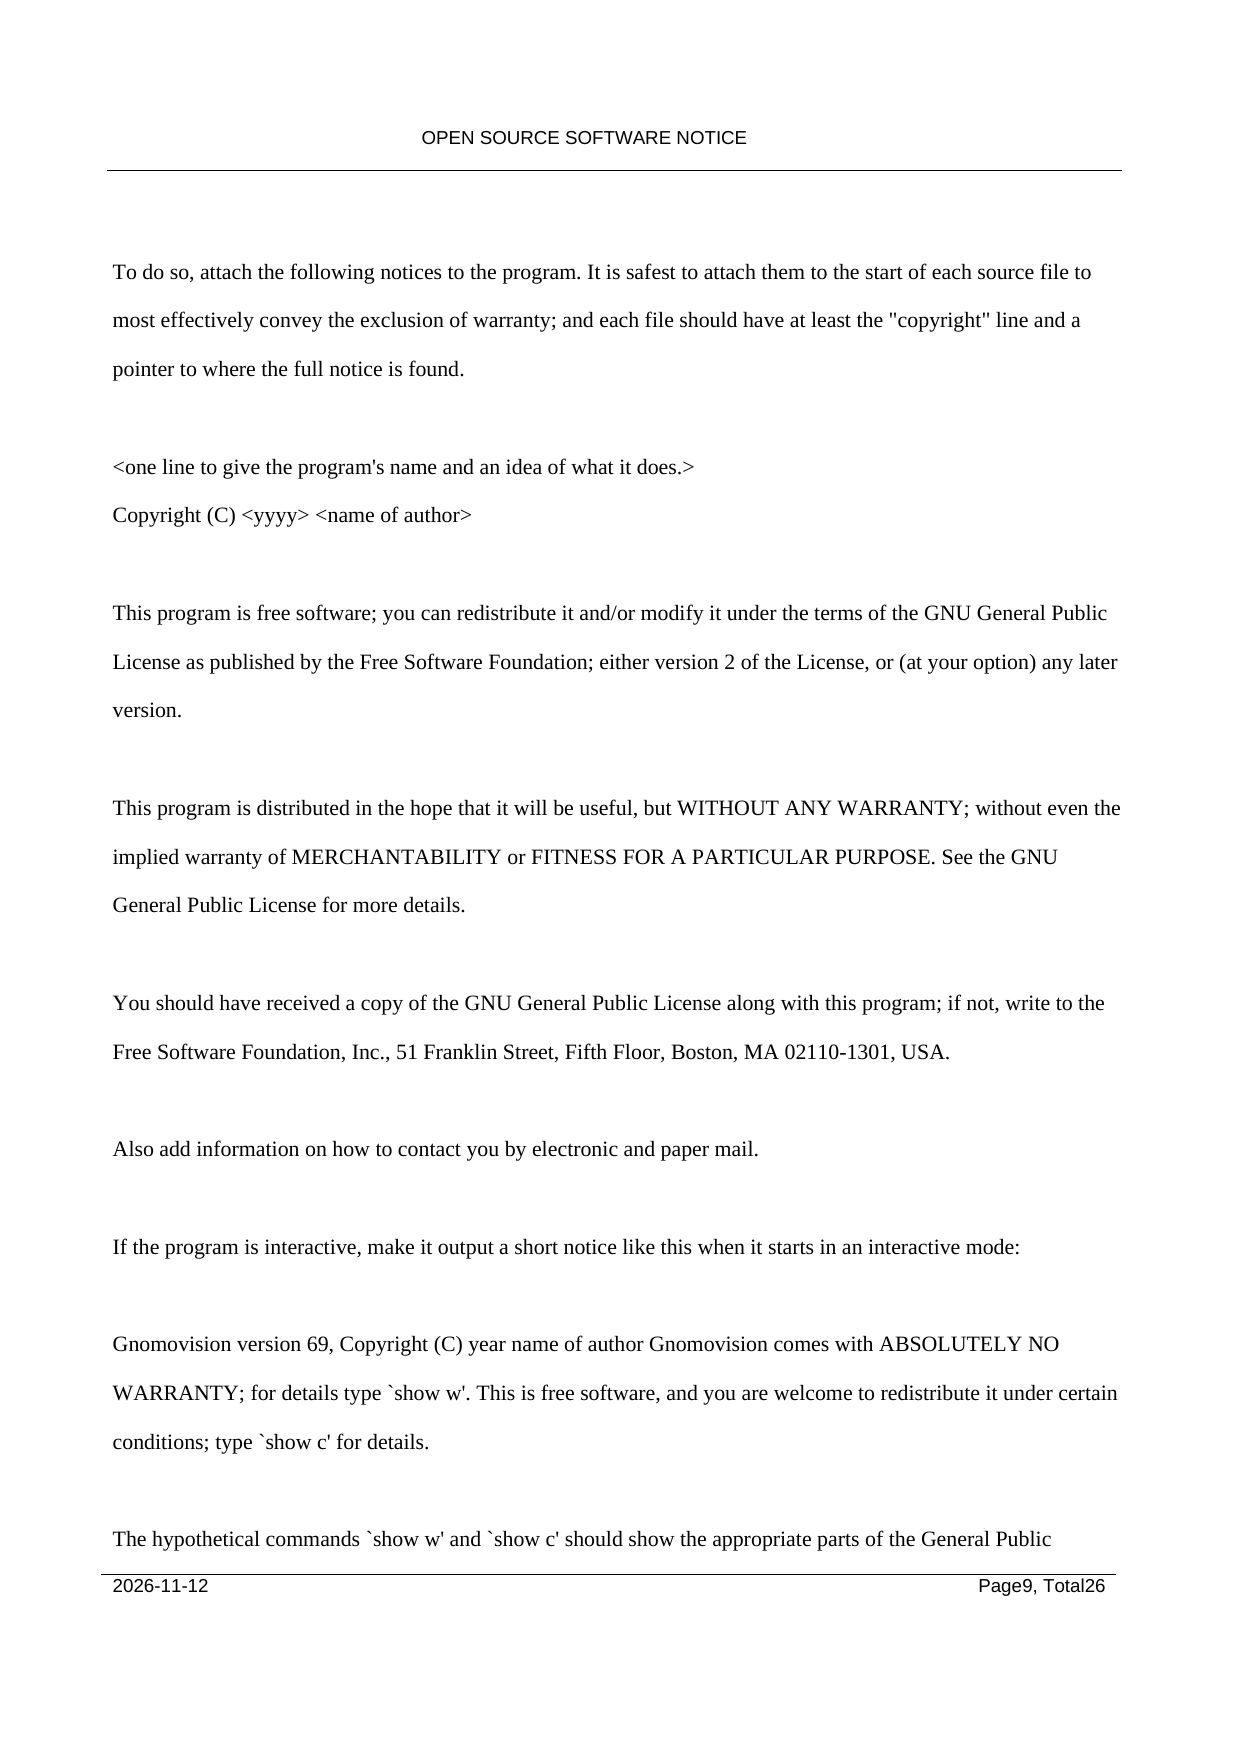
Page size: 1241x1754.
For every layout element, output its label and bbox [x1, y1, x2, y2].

text [112, 206, 1128, 1555]
